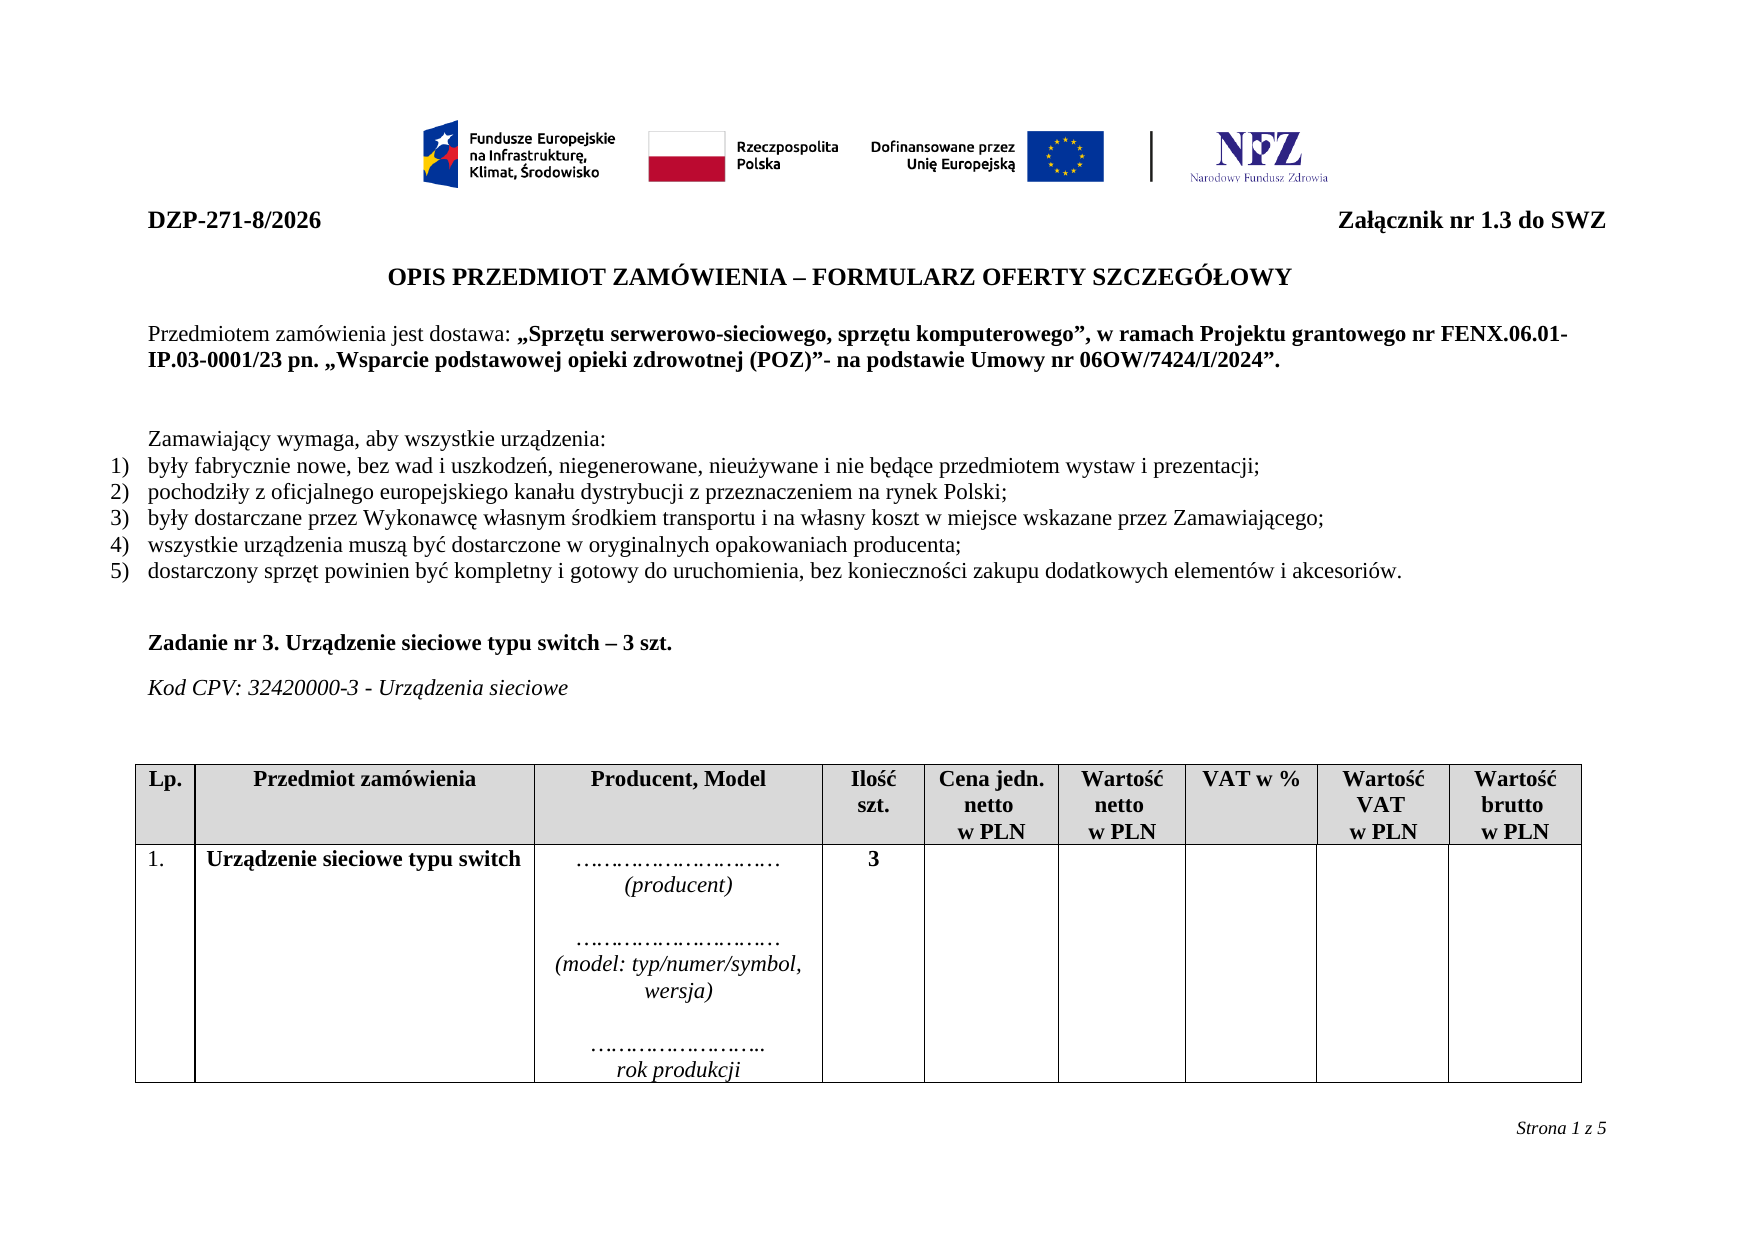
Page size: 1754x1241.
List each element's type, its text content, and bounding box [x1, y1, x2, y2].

table_header Lp. [136, 765, 194, 844]
list pochodziły z oficjalnego europejskiego kanału dystrybucji z przeznaczeniem na rynek Polski; [110, 478, 1606, 504]
list były dostarczane przez Wykonawcę własnym środkiem transportu i na własny koszt w miejsce wskazane przez Zamawiającego; [110, 504, 1606, 531]
table_cell [925, 845, 1058, 1082]
table_cell ………………………… (producent) ………………………… (model: typ/numer/symbol, wersja) …………………….. rok produkcji [535, 845, 822, 1082]
text Kod CPV: 32420000-3 - Urządzenia sieciowe [148, 674, 1606, 700]
picture [406, 103, 1348, 205]
table_header Cena jedn. netto w PLN [925, 765, 1058, 844]
table_cell [1449, 845, 1581, 1082]
table_header Ilość szt. [823, 765, 924, 844]
text OPIS PRZEDMIOT ZAMÓWIENIA – FORMULARZ OFERTY SZCZEGÓŁOWY [74, 262, 1606, 291]
text DZP-271-8/2026 Załącznik nr 1.3 do SWZ [148, 205, 1606, 234]
table_header Producent, Model [535, 765, 822, 844]
table_cell [1186, 845, 1316, 1082]
table_cell [1317, 845, 1448, 1082]
table_cell 3 [823, 845, 924, 1082]
list były fabrycznie nowe, bez wad i uszkodzeń, niegenerowane, nieużywane i nie będące przedmiotem wystaw i prezentacji; [110, 452, 1606, 478]
table_header VAT w % [1186, 765, 1317, 844]
table_cell Urządzenie sieciowe typu switch [196, 845, 534, 1082]
table_header Przedmiot zamówienia [196, 765, 534, 844]
table_header Wartość VAT w PLN [1318, 765, 1449, 844]
text Przedmiotem zamówienia jest dostawa: „Sprzętu serwerowo-sieciowego, sprzętu komputerowego”, w ramach Projektu grantowego nr FENX.06.01-IP.03-0001/23 pn. „Wsparcie podstawowej opieki zdrowotnej (POZ)”- na podstawie Umowy nr 06OW/7424/I/2024”. [148, 320, 1606, 373]
table_cell 1. [136, 845, 194, 1082]
text Zadanie nr 3. Urządzenie sieciowe typu switch – 3 szt. [148, 629, 1606, 655]
text Zamawiający wymaga, aby wszystkie urządzenia: [148, 425, 1606, 452]
table_cell [1059, 845, 1185, 1082]
list wszystkie urządzenia muszą być dostarczone w oryginalnych opakowaniach producenta; [110, 531, 1606, 557]
list dostarczony sprzęt powinien być kompletny i gotowy do uruchomienia, bez konieczności zakupu dodatkowych elementów i akcesoriów. [110, 557, 1606, 583]
table_header Wartość brutto w PLN [1450, 765, 1581, 844]
table_header Wartość netto w PLN [1059, 765, 1185, 844]
